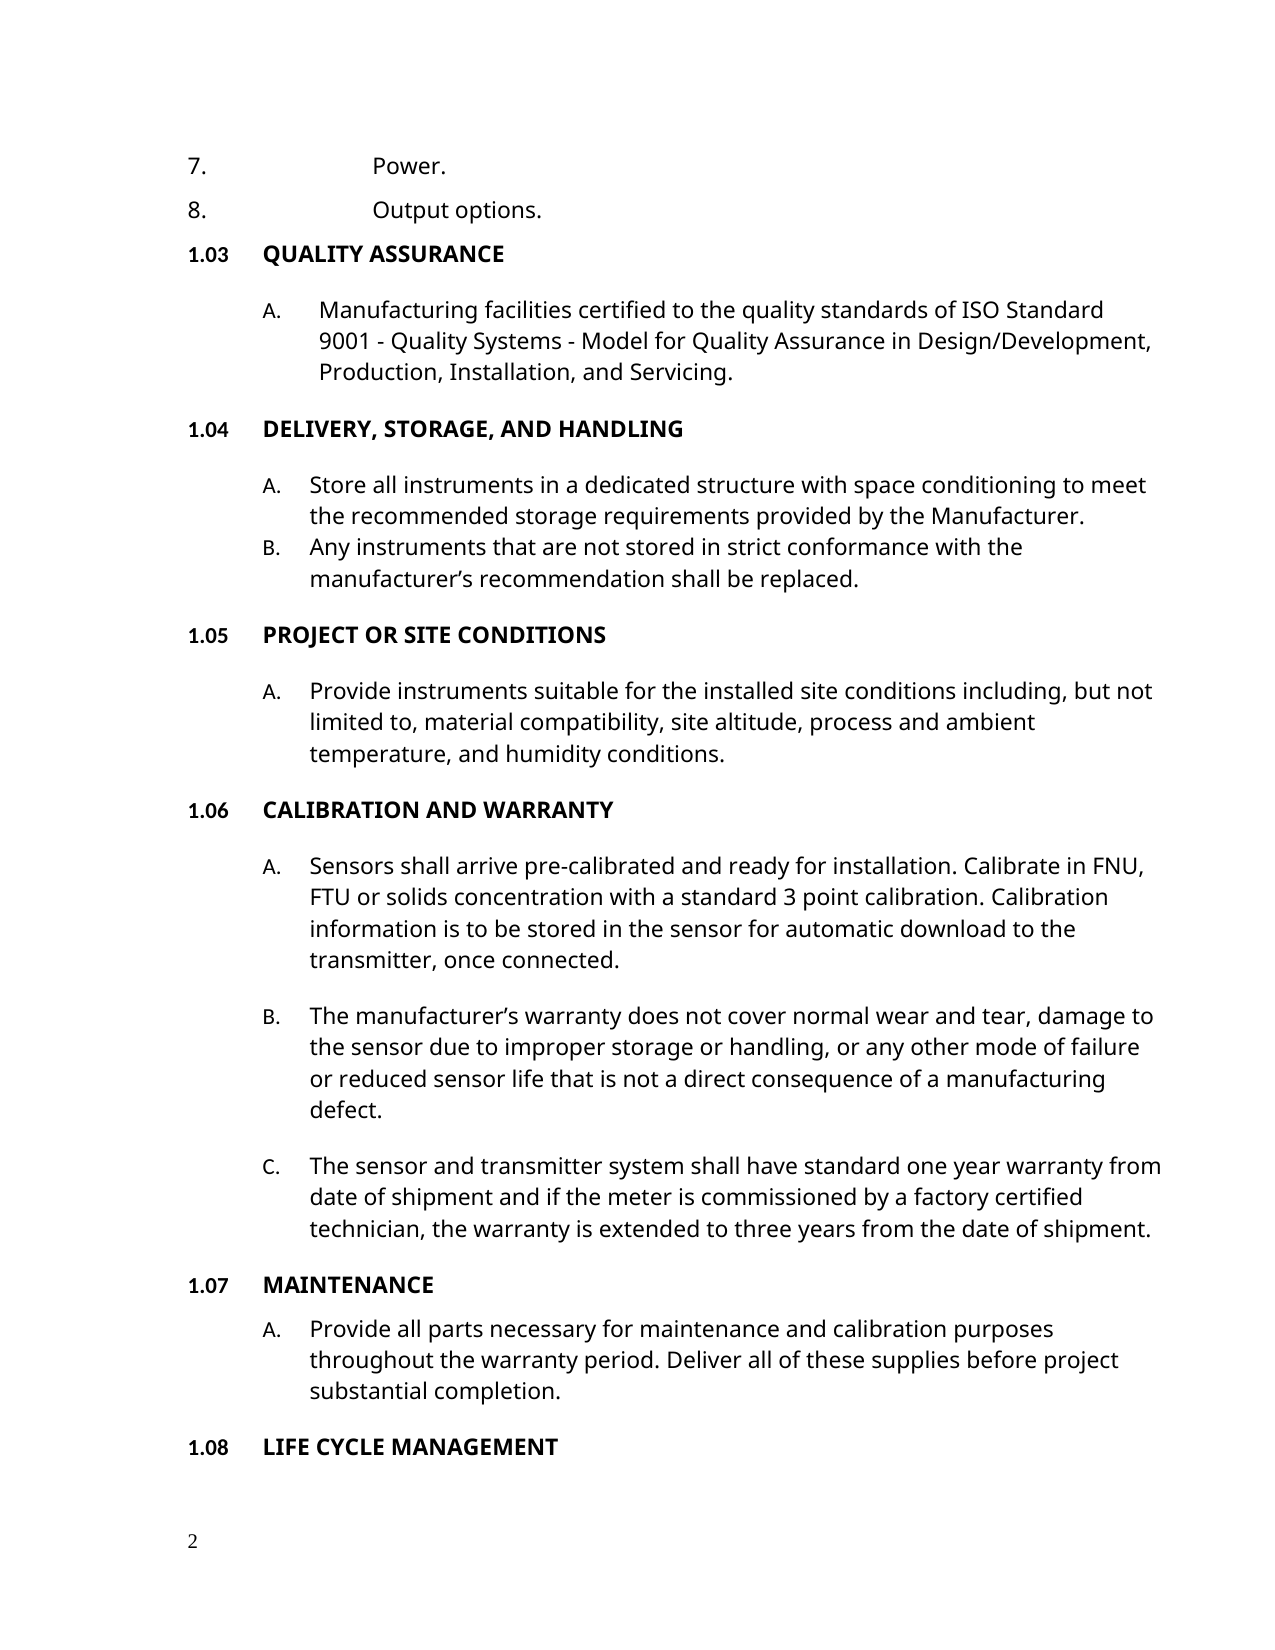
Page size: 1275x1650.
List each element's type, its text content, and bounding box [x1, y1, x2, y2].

list Manufacturing facilities certified to the quality standards of ISO Standard 9001 - Quality Systems - Model for Quality Assurance in Design/Development, Production, Installation, and Servicing. [262, 294, 1162, 387]
list DELIVERY, STORAGE, AND HANDLING [187, 412, 1162, 444]
list Provide all parts necessary for maintenance and calibration purposes throughout the warranty period. Deliver all of these supplies before project substantial completion. [262, 1312, 1162, 1406]
list MAINTENANCE [187, 1269, 1162, 1300]
list Store all instruments in a dedicated structure with space conditioning to meet the recommended storage requirements provided by the Manufacturer. [262, 469, 1162, 531]
list The manufacturer’s warranty does not cover normal wear and tear, damage to the sensor due to improper storage or handling, or any other mode of failure or reduced sensor life that is not a direct consequence of a manufacturing defect. [262, 1000, 1162, 1125]
list PROJECT OR SITE CONDITIONS [187, 619, 1162, 650]
list Output options. [187, 194, 1162, 225]
list QUALITY ASSURANCE [187, 237, 1162, 269]
list Provide instruments suitable for the installed site conditions including, but not limited to, material compatibility, site altitude, process and ambient temperature, and humidity conditions. [262, 675, 1162, 769]
list Any instruments that are not stored in strict conformance with the manufacturer’s recommendation shall be replaced. [262, 531, 1162, 594]
list Power. [187, 150, 1162, 181]
list CALIBRATION AND WARRANTY [187, 794, 1162, 825]
list The sensor and transmitter system shall have standard one year warranty from date of shipment and if the meter is commissioned by a factory certified technician, the warranty is extended to three years from the date of shipment. [262, 1150, 1162, 1244]
list Sensors shall arrive pre-calibrated and ready for installation. Calibrate in FNU, FTU or solids concentration with a standard 3 point calibration. Calibration information is to be stored in the sensor for automatic download to the transmitter, once connected. [262, 850, 1162, 975]
list LIFE CYCLE MANAGEMENT [187, 1431, 1162, 1462]
